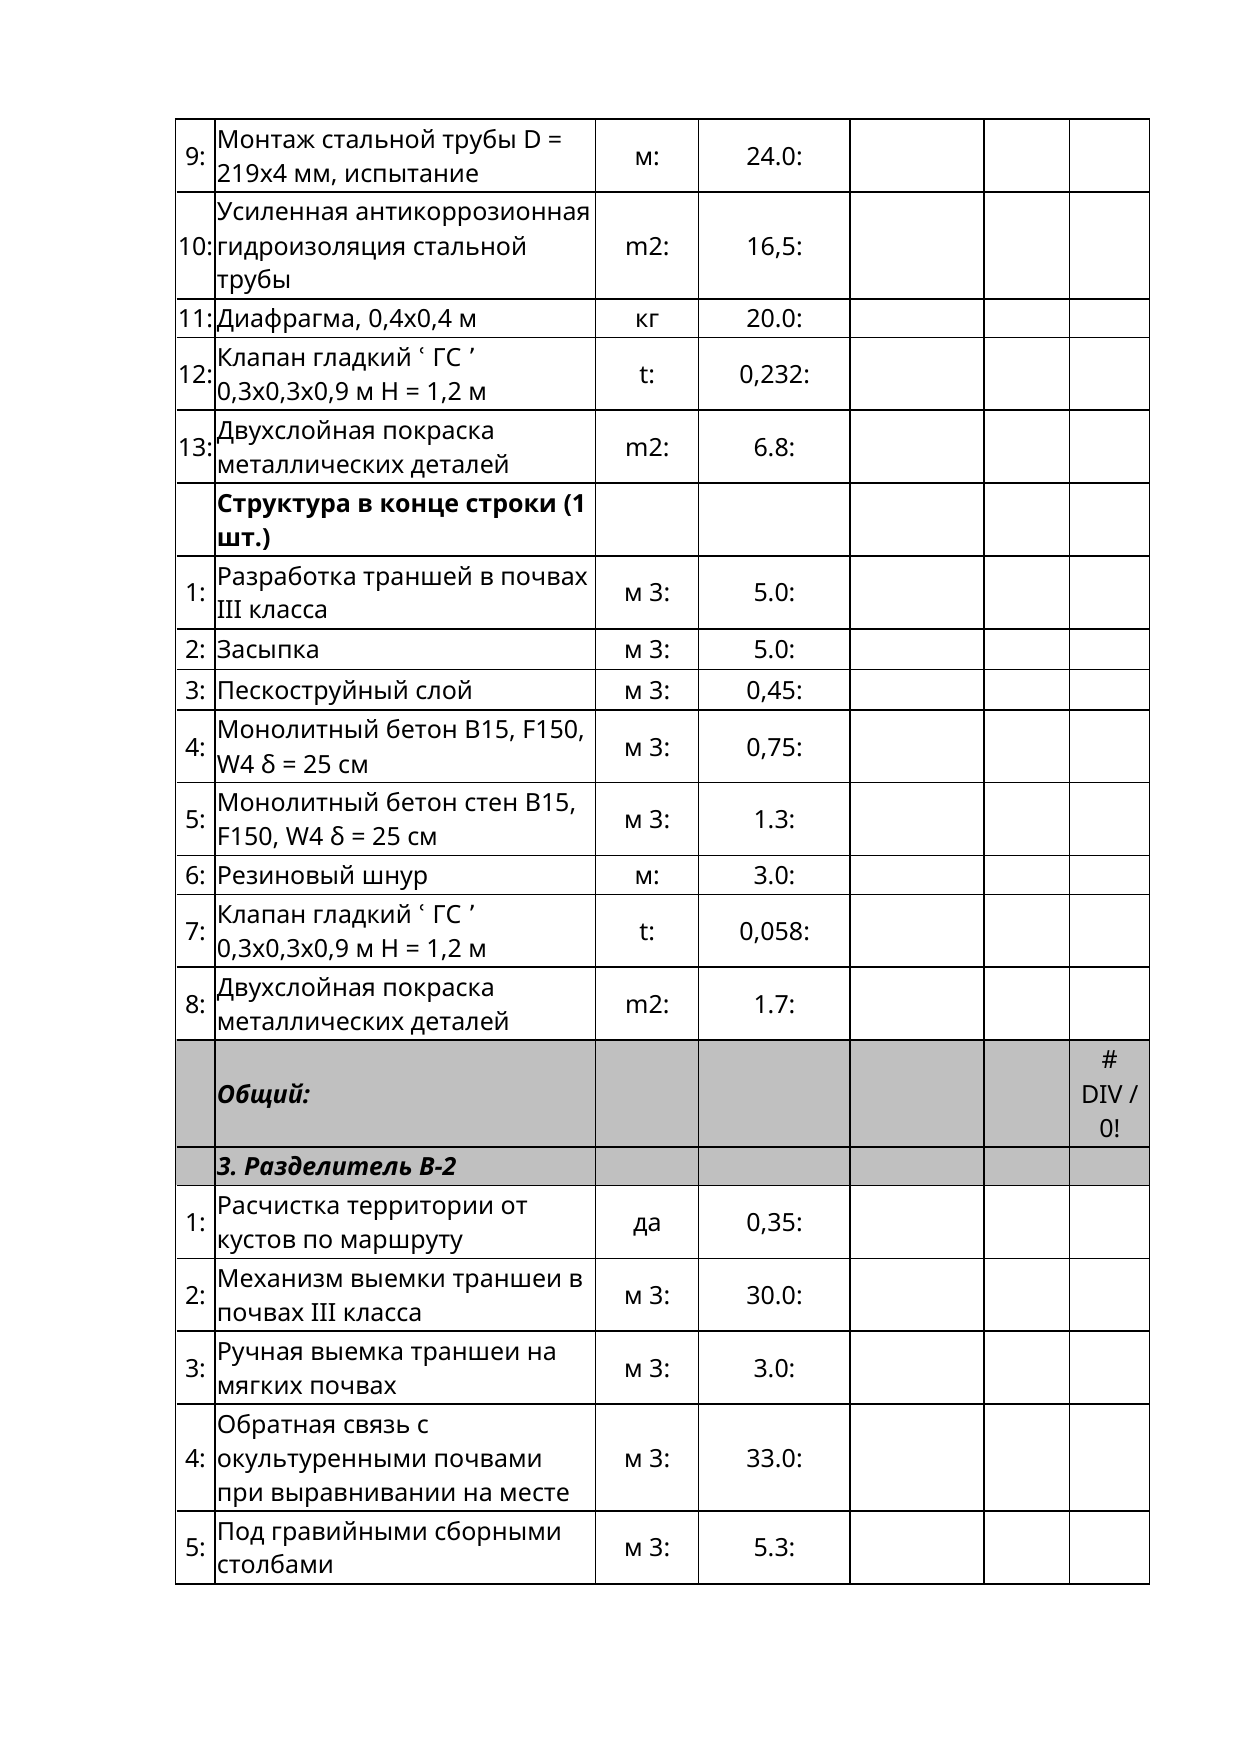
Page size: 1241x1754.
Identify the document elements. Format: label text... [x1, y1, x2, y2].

table_cell [1070, 783, 1149, 855]
table_cell [1070, 1405, 1149, 1510]
table_cell [176, 1147, 214, 1185]
table_cell [1070, 411, 1149, 482]
table_cell м 3: [596, 1512, 698, 1583]
table_cell [699, 484, 849, 555]
table_cell м 3: [596, 711, 698, 782]
table_cell [851, 711, 983, 782]
table_cell м 3: [596, 670, 698, 709]
table_cell m2: [596, 411, 698, 482]
table_cell 1: [176, 1186, 214, 1257]
table_cell [985, 1148, 1069, 1185]
table_cell [985, 1332, 1069, 1403]
table_cell Монолитный бетон стен B15, F150, W4 δ = 25 см [216, 783, 595, 855]
table_cell [596, 484, 698, 555]
table_cell 3: [176, 670, 214, 709]
table_cell [1070, 484, 1149, 555]
table_cell [851, 1148, 983, 1185]
table_cell [1070, 895, 1149, 966]
table_cell [1070, 338, 1149, 409]
table_cell 0,35: [699, 1186, 849, 1257]
table_cell 3: [176, 1331, 214, 1403]
table_cell 3.0: [699, 856, 849, 893]
table_cell 11: [176, 299, 214, 337]
table_cell 1: [176, 556, 214, 628]
table_cell 0,232: [699, 338, 849, 409]
table_cell [985, 557, 1069, 628]
table_cell 6: [176, 856, 214, 893]
table_cell [851, 968, 983, 1039]
table_cell [985, 895, 1069, 966]
table_cell 5.0: [699, 630, 849, 668]
table_cell [1070, 300, 1149, 337]
table_cell [985, 711, 1069, 782]
table_cell [1070, 856, 1149, 893]
table_cell [176, 483, 214, 555]
table_cell [851, 630, 983, 668]
table_cell [1070, 630, 1149, 668]
table_cell [699, 1041, 849, 1146]
table_cell [851, 338, 983, 409]
table_cell [851, 411, 983, 482]
table_cell м 3: [596, 1332, 698, 1403]
table_cell [985, 968, 1069, 1039]
table_cell Обратная связь с окультуренными почвами при выравнивании на месте [216, 1405, 595, 1510]
table_cell [985, 1041, 1069, 1146]
table_cell Монолитный бетон B15, F150, W4 δ = 25 см [216, 711, 595, 782]
table_cell 6.8: [699, 411, 849, 482]
table_cell Разработка траншей в почвах III класса [216, 557, 595, 628]
table_cell [985, 630, 1069, 668]
table_cell [851, 193, 983, 298]
table_cell кг [596, 300, 698, 337]
table_cell м: [596, 120, 698, 191]
table_cell Расчистка территории от кустов по маршруту [216, 1186, 595, 1257]
table_cell 30.0: [699, 1259, 849, 1330]
table_cell [1070, 670, 1149, 709]
table_cell [1070, 1259, 1149, 1330]
table_cell м 3: [596, 557, 698, 628]
table_cell да [596, 1186, 698, 1257]
table_cell [985, 670, 1069, 709]
table_cell [985, 300, 1069, 337]
table_cell [851, 1332, 983, 1403]
table_cell м 3: [596, 783, 698, 855]
table_cell [985, 856, 1069, 893]
table_cell [985, 783, 1069, 855]
table_cell [985, 484, 1069, 555]
table_cell 10: [176, 192, 214, 298]
table_cell [1070, 1332, 1149, 1403]
table_cell [1070, 1148, 1149, 1185]
table_cell 2: [176, 629, 214, 668]
table_cell Двухслойная покраска металлических деталей [216, 968, 595, 1039]
table_cell 16,5: [699, 193, 849, 298]
table_cell 3. Разделитель В-2 [216, 1148, 595, 1185]
table_cell m2: [596, 193, 698, 298]
table_cell [1070, 120, 1149, 191]
table_cell 5: [176, 783, 214, 855]
table_cell 12: [176, 338, 214, 409]
table_cell [1070, 711, 1149, 782]
table_cell [851, 1041, 983, 1146]
table_cell [985, 1512, 1069, 1583]
table_cell 1.7: [699, 968, 849, 1039]
table_cell [985, 193, 1069, 298]
table_cell [596, 1041, 698, 1146]
table_cell [985, 120, 1069, 191]
table_cell [985, 1259, 1069, 1330]
table_cell 1.3: [699, 783, 849, 855]
table_cell Механизм выемки траншеи в почвах III класса [216, 1259, 595, 1330]
table_cell [596, 1148, 698, 1185]
table_cell [851, 670, 983, 709]
table_cell Резиновый шнур [216, 856, 595, 893]
table_cell 13: [176, 410, 214, 482]
table_cell [1070, 1186, 1149, 1257]
table_cell [1070, 1512, 1149, 1583]
table_cell [851, 856, 983, 893]
table_cell [851, 895, 983, 966]
table_cell Клапан гладкий ՙ ГС ՚ 0,3x0,3x0,9 м H = 1,2 м [216, 338, 595, 409]
table_cell [985, 1405, 1069, 1510]
table_cell Усиленная антикоррозионная гидроизоляция стальной трубы [216, 193, 595, 298]
table_cell # DIV / 0! [1070, 1041, 1149, 1146]
table_cell [1070, 557, 1149, 628]
table_cell м: [596, 856, 698, 893]
table_cell 9: [176, 120, 214, 191]
table_cell [851, 783, 983, 855]
table_cell 0,75: [699, 711, 849, 782]
table_cell 7: [176, 895, 214, 966]
table_cell м 3: [596, 1405, 698, 1510]
table_cell Ручная выемка траншеи на мягких почвах [216, 1332, 595, 1403]
table_cell Клапан гладкий ՙ ГС ՚ 0,3x0,3x0,9 м H = 1,2 м [216, 895, 595, 966]
table_cell [851, 1512, 983, 1583]
table_cell 5: [176, 1511, 214, 1583]
table_cell 2: [176, 1259, 214, 1330]
table_cell 5.0: [699, 557, 849, 628]
table_cell [985, 411, 1069, 482]
table_cell 4: [176, 1404, 214, 1510]
table_cell Пескоструйный слой [216, 670, 595, 709]
table_cell 5.3: [699, 1512, 849, 1583]
table_cell [851, 1259, 983, 1330]
table_cell 4: [176, 710, 214, 782]
table_cell [985, 338, 1069, 409]
table_cell [851, 484, 983, 555]
table_cell 33.0: [699, 1405, 849, 1510]
table_cell [699, 1148, 849, 1185]
table_cell 3.0: [699, 1332, 849, 1403]
table_cell 20.0: [699, 300, 849, 337]
table_cell [851, 300, 983, 337]
table_cell t: [596, 338, 698, 409]
table_cell Общий: [216, 1041, 595, 1146]
table_cell [851, 1405, 983, 1510]
table_cell Под гравийными сборными столбами [216, 1512, 595, 1583]
table_cell [176, 1040, 214, 1146]
table_cell Монтаж стальной трубы D = 219x4 мм, испытание [216, 120, 595, 191]
table_cell 0,45: [699, 670, 849, 709]
table_cell [1070, 968, 1149, 1039]
table_cell [985, 1186, 1069, 1257]
table_cell Засыпка [216, 630, 595, 668]
table_cell 0,058: [699, 895, 849, 966]
table_cell Диафрагма, 0,4x0,4 м [216, 300, 595, 337]
table_cell m2: [596, 968, 698, 1039]
table_cell Двухслойная покраска металлических деталей [216, 411, 595, 482]
table_cell Структура в конце строки (1 шт.) [216, 484, 595, 555]
table_cell [851, 120, 983, 191]
table_cell [851, 557, 983, 628]
table_cell t: [596, 895, 698, 966]
table_cell [851, 1186, 983, 1257]
table_cell м 3: [596, 630, 698, 668]
table_cell 8: [176, 967, 214, 1039]
table_cell [1070, 193, 1149, 298]
table_cell 24.0: [699, 120, 849, 191]
table_cell м 3: [596, 1259, 698, 1330]
